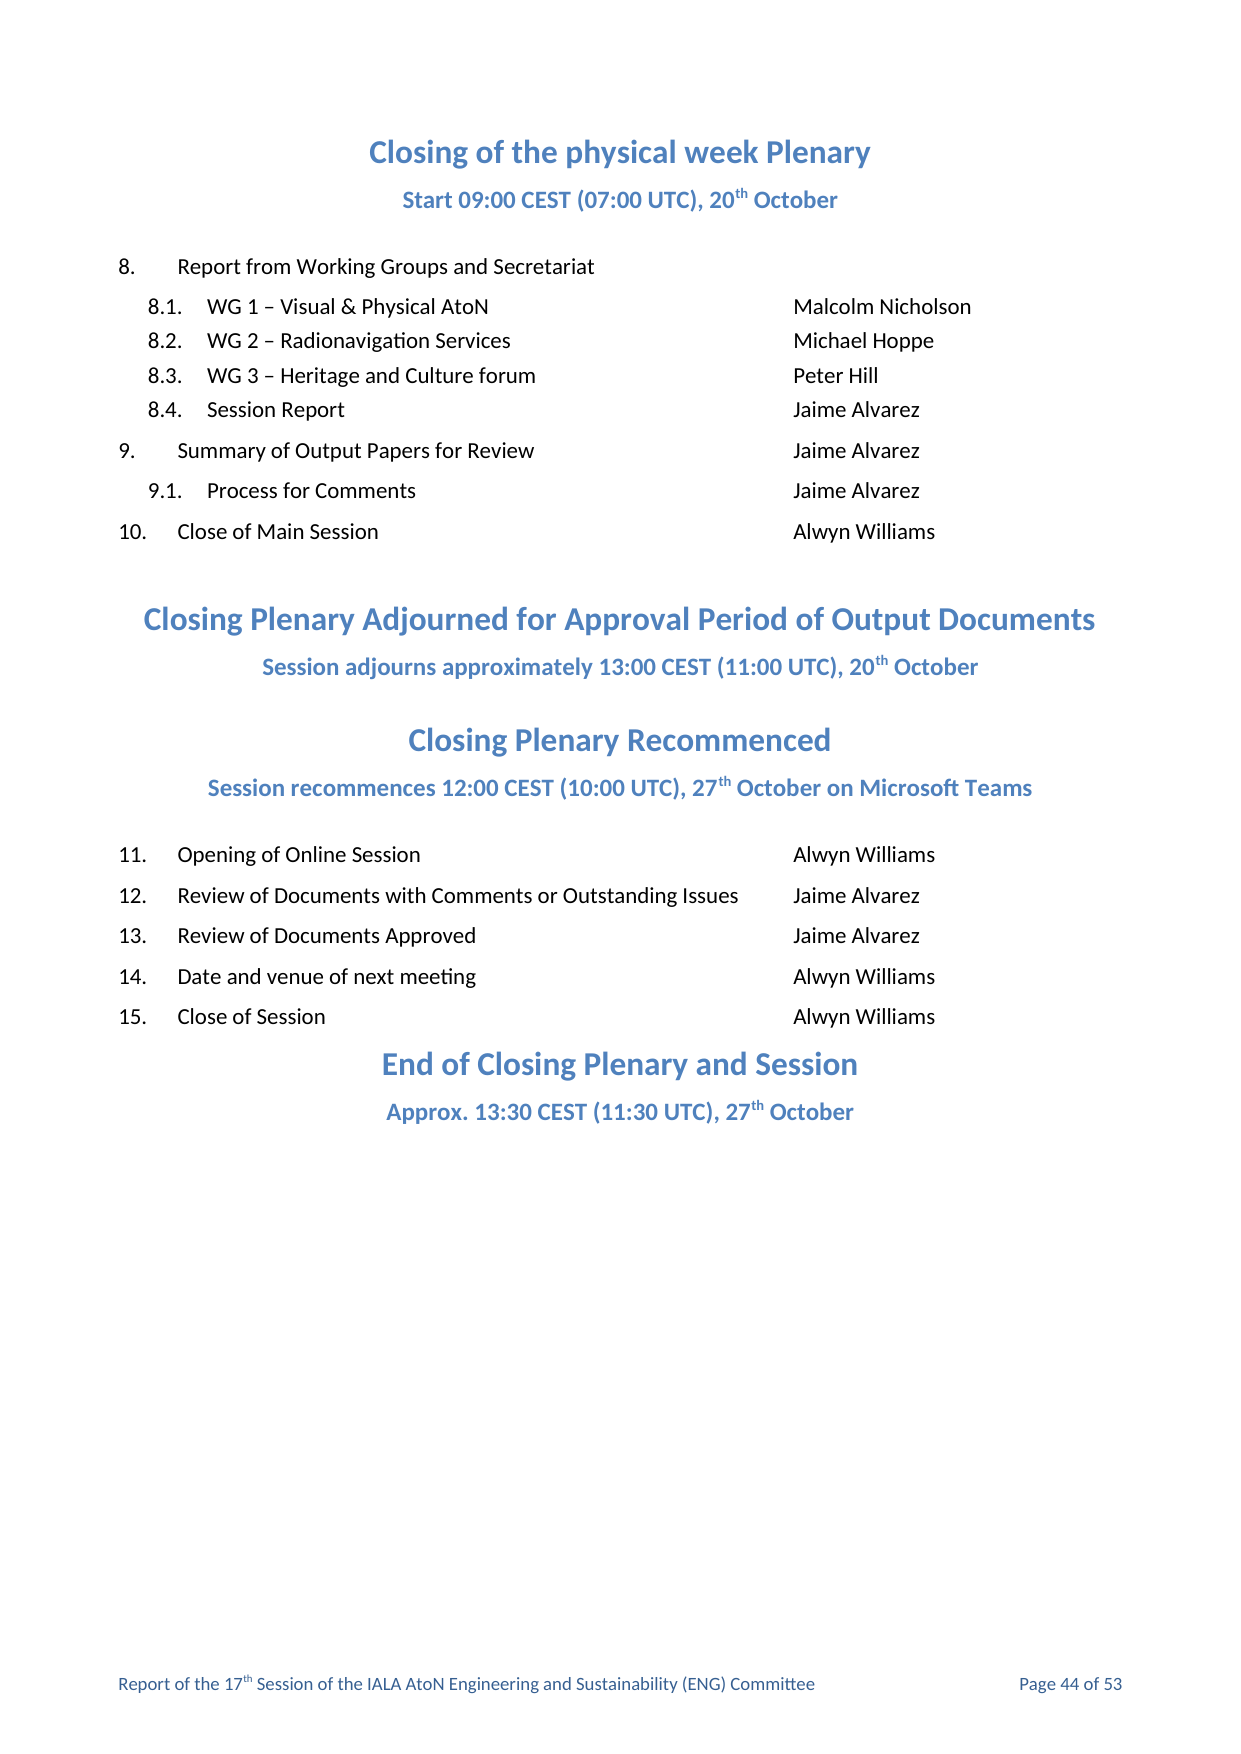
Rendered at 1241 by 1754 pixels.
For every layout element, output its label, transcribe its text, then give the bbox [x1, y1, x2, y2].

text Summary of Output Papers for Review Jaime Alvarez [118, 436, 1122, 464]
text Close of Session Alwyn Williams [118, 1002, 1122, 1030]
text Review of Documents with Comments or Outstanding Issues Jaime Alvarez [118, 881, 1122, 909]
text WG 2 – Radionavigation Services Michael Hoppe [148, 327, 1122, 355]
text WG 3 – Heritage and Culture forum Peter Hill [148, 361, 1122, 389]
text Process for Comments Jaime Alvarez [148, 476, 1122, 504]
text Date and venue of next meeting Alwyn Williams [118, 962, 1122, 990]
text Close of Main Session Alwyn Williams [118, 517, 1122, 545]
text WG 1 – Visual & Physical AtoN Malcolm Nicholson [148, 292, 1122, 320]
text Approx. 13:30 CEST (11:30 UTC), 27th October [118, 1096, 1122, 1127]
text Session Report Jaime Alvarez [148, 395, 1122, 423]
text End of Closing Plenary and Session [118, 1043, 1122, 1084]
text Report from Working Groups and Secretariat [118, 252, 1122, 280]
text Closing of the physical week Plenary [118, 131, 1122, 171]
text Closing Plenary Adjourned for Approval Period of Output Documents [118, 598, 1122, 638]
text Session adjourns approximately 13:00 CEST (11:00 UTC), 20th October [118, 651, 1122, 682]
text Session recommences 12:00 CEST (10:00 UTC), 27th October on Microsoft Teams [118, 772, 1122, 803]
text Closing Plenary Recommenced [118, 719, 1122, 760]
text Review of Documents Approved Jaime Alvarez [118, 921, 1122, 949]
text Start 09:00 CEST (07:00 UTC), 20th October [118, 184, 1122, 214]
text Opening of Online Session Alwyn Williams [118, 840, 1122, 868]
